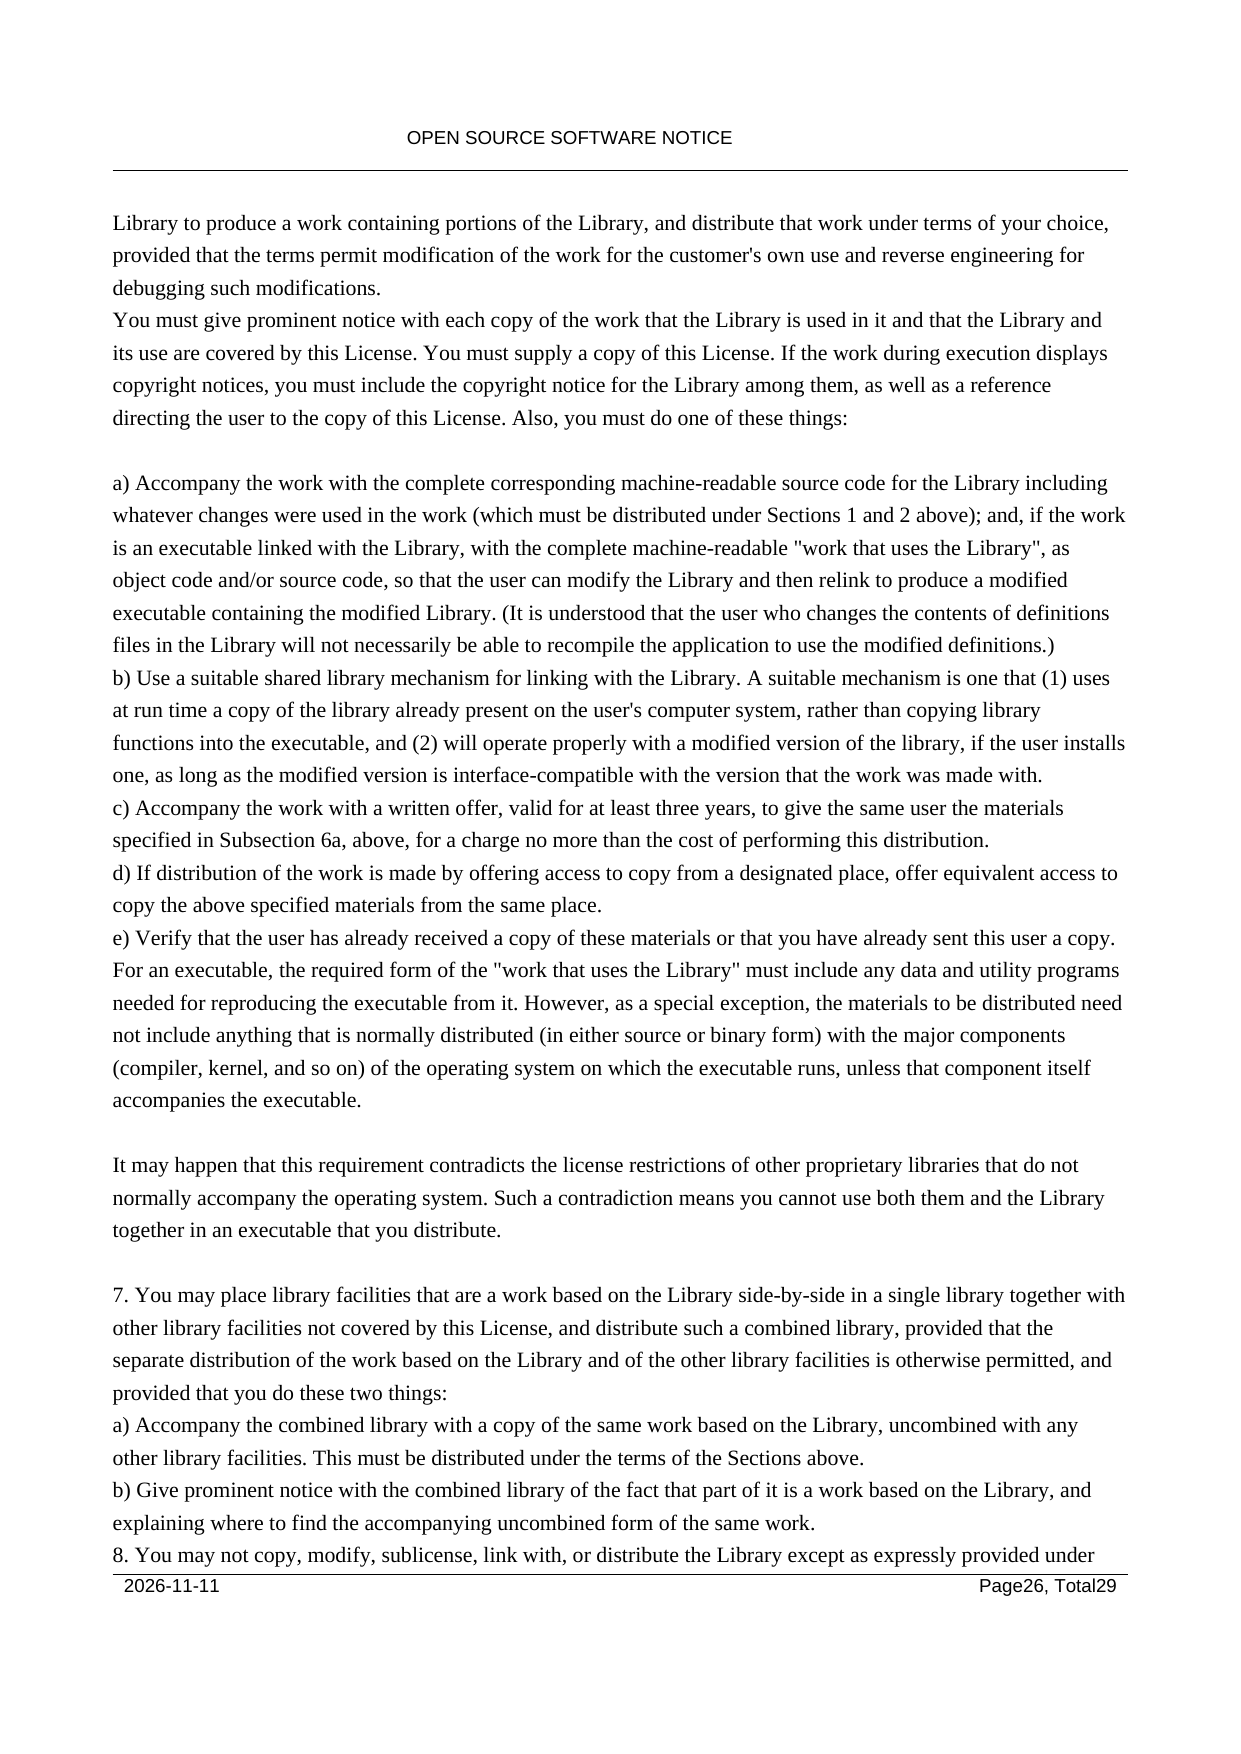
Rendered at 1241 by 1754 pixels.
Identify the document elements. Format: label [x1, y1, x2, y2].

text [112, 206, 1128, 1571]
